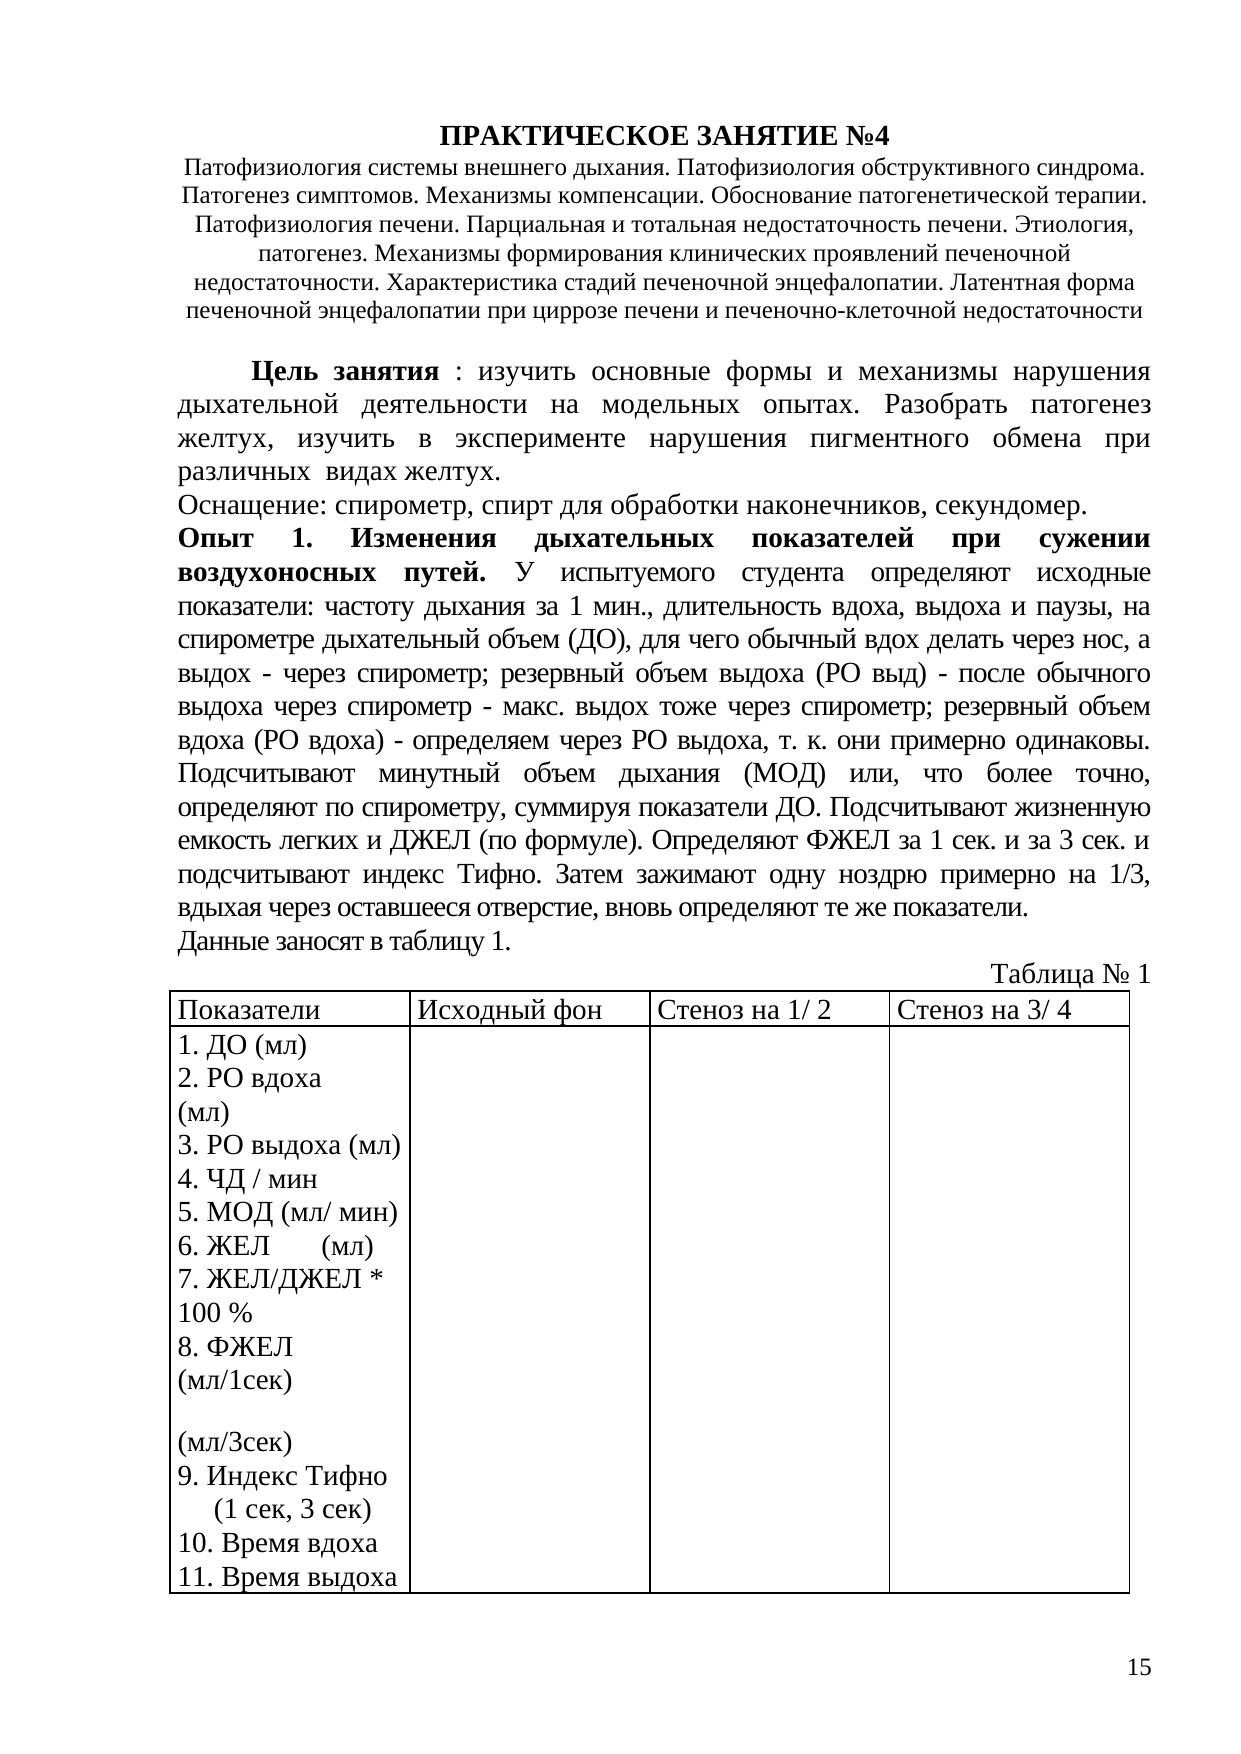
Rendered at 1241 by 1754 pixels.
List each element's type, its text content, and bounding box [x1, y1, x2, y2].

table_header Исходный фон [411, 992, 649, 1025]
table_cell [651, 1027, 889, 1592]
table_cell [411, 1027, 649, 1592]
text ПРАКТИЧЕСКОЕ ЗАНЯТИЕ №4 [177, 118, 1152, 152]
table_cell 1. ДО (мл) 2. РО вдоха (мл) 3. РО выдоха (мл) 4. ЧД / мин 5. МОД (мл/ мин) 6. ЖЕЛ (мл) 7. ЖЕЛ/ДЖЕЛ * 100 % 8. ФЖЕЛ (мл/1сек) (мл/3сек) 9. Индекс Тифно (1 сек, 3 сек) 10. Время вдоха 11. Время выдоха [171, 1027, 409, 1592]
table_header Показатели [171, 992, 409, 1025]
table_header Стеноз на 3/ 4 [890, 992, 1129, 1025]
table_header Стеноз на 1/ 2 [651, 992, 889, 1025]
text Цель занятия : изучить основные формы и механизмы нарушения дыхательной деятельности на модельных опытах. Разобрать патогенез желтух, изучить в эксперименте нарушения пигментного обмена при различных видах желтух. [177, 353, 1152, 487]
text Опыт 1. Изменения дыхательных показателей при сужении воздухоносных путей. У испытуемого студента определяют исходные показатели: частоту дыхания за 1 мин., длительность вдоха, выдоха и паузы, на спирометре дыхательный объем (ДО), для чего обычный вдох делать через нос, а выдох - через спирометр; резервный объем выдоха (РО выд) - после обычного выдоха через спирометр - макс. выдох тоже через спирометр; резервный объем вдоха (РО вдоха) - определяем через РО выдоха, т. к. они примерно одинаковы. Подсчитывают минутный объем дыхания (МОД) или, что более точно, определяют по спирометру, суммируя показатели ДО. Подсчитывают жизненную емкость легких и ДЖЕЛ (по формуле). Определяют ФЖЕЛ за 1 сек. и за 3 сек. и подсчитывают индекс Тифно. Затем зажимают одну ноздрю примерно на 1/3, вдыхая через оставшееся отверстие, вновь определяют те же показатели. [177, 521, 1152, 923]
text Оснащение: спирометр, спирт для обработки наконечников, секундомер. [177, 487, 1152, 521]
table_cell [890, 1027, 1129, 1592]
text Патофизиология системы внешнего дыхания. Патофизиология обструктивного синдрома. Патогенез симптомов. Механизмы компенсации. Обоснование патогенетической терапии. Патофизиология печени. Парциальная и тотальная недостаточность печени. Этиология, патогенез. Механизмы формирования клинических проявлений печеночной недостаточности. Характеристика стадий печеночной энцефалопатии. Латентная форма печеночной энцефалопатии при циррозе печени и печеночно-клеточной недостаточности [177, 152, 1152, 324]
text Таблица № 1 [177, 957, 1152, 990]
text Данные заносят в таблицу 1. [177, 923, 1152, 957]
